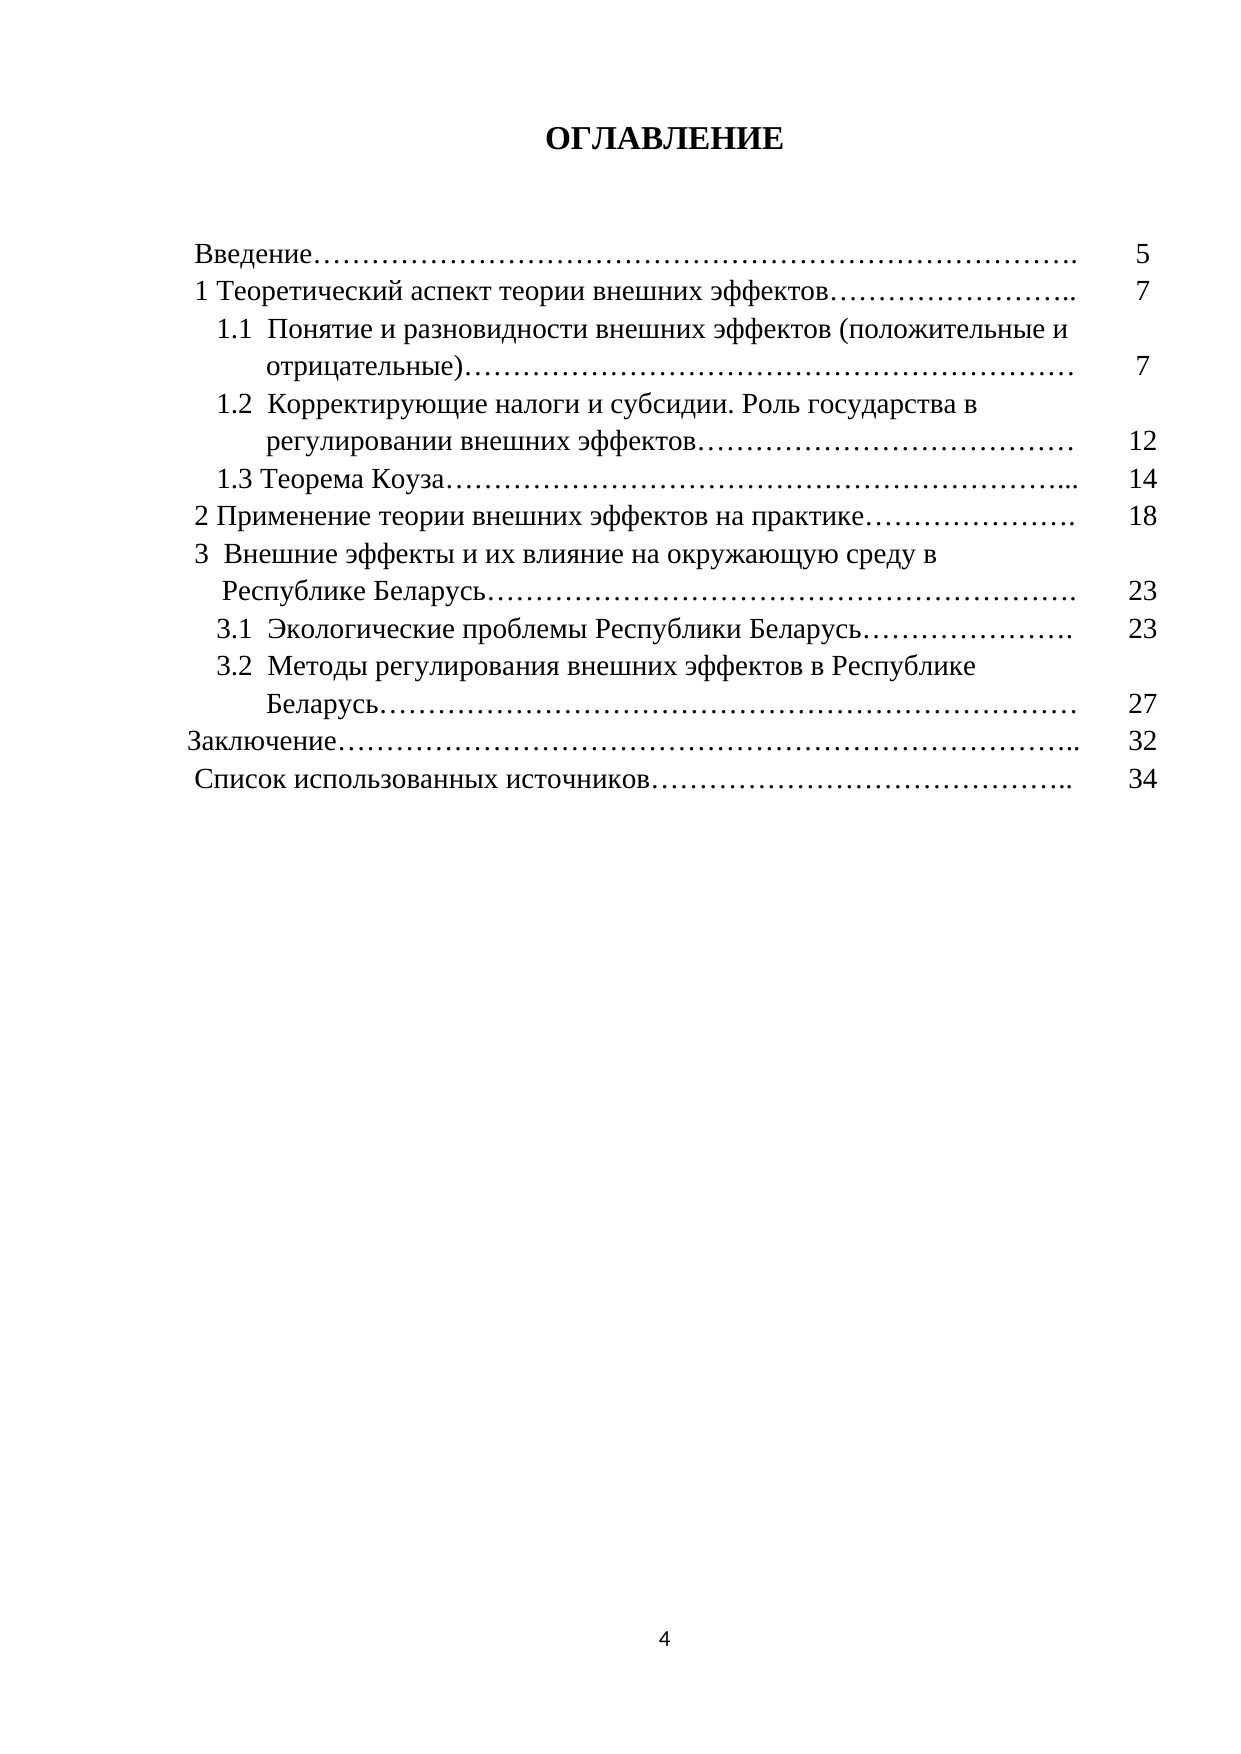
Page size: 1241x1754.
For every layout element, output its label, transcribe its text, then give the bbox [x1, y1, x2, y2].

table_cell 1.3 Теорема Коуза………………………………………………………... [176, 458, 1093, 496]
table_cell 1 Теоретический аспект теории внешних эффектов…………………….. [176, 271, 1093, 308]
table_cell 23 [1093, 533, 1193, 608]
table_header Введение……………………………………………………………………. [176, 233, 1093, 271]
table_cell 14 [1093, 458, 1193, 496]
table_cell 23 [1093, 608, 1193, 646]
table_cell Заключение………………………………………………………………….. [176, 721, 1093, 758]
table_cell 3 Внешние эффекты и их влияние на окружающую среду в Республике Беларусь……………………………………………………. [176, 533, 1093, 608]
table_cell 27 [1093, 646, 1193, 721]
table_cell 32 [1093, 721, 1193, 758]
table_cell 3.2 Методы регулирования внешних эффектов в Республике Беларусь……………………………………………………………… [176, 646, 1093, 721]
table_cell 3.1 Экологические проблемы Республики Беларусь…………………. [176, 608, 1093, 646]
table_cell 7 [1093, 271, 1193, 308]
table_header 5 [1093, 233, 1193, 271]
table_cell 18 [1093, 496, 1193, 533]
table_cell 2 Применение теории внешних эффектов на практике…………………. [176, 496, 1093, 533]
table_cell 1.1 Понятие и разновидности внешних эффектов (положительные и отрицательные)……………………………………………………… [176, 308, 1093, 383]
table_cell Список использованных источников…………………………………….. [176, 758, 1093, 796]
table_cell 12 [1093, 383, 1193, 458]
table_cell 7 [1093, 308, 1193, 383]
table_cell 34 [1093, 758, 1193, 796]
text ОГЛАВЛЕНИЕ [177, 118, 1152, 156]
table_cell 1.2 Корректирующие налоги и субсидии. Роль государства в регулировании внешних эффектов………………………………… [176, 383, 1093, 458]
